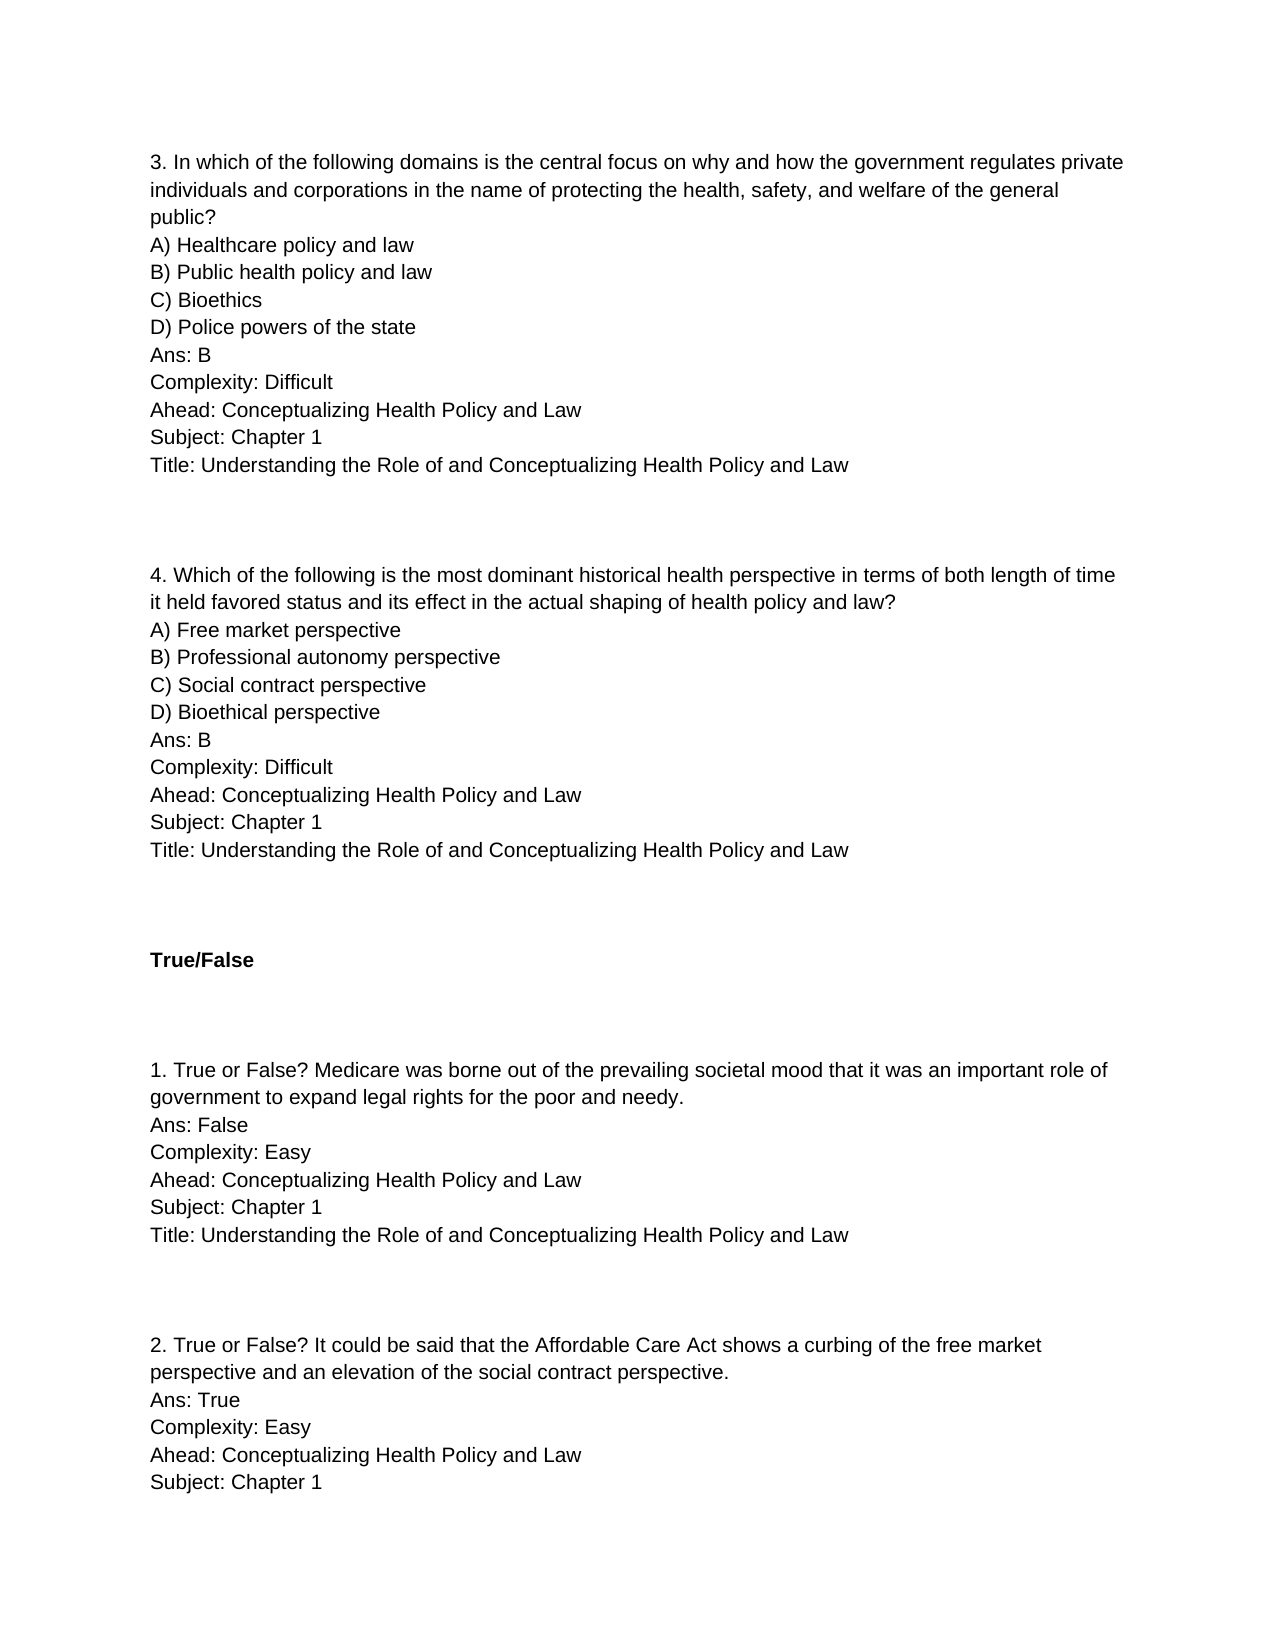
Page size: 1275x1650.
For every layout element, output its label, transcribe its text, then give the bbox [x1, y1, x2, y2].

text Complexity: Easy [150, 1140, 1125, 1164]
text Complexity: Difficult [150, 755, 1125, 779]
text Subject: Chapter 1 [150, 1470, 1125, 1494]
text Ahead: Conceptualizing Health Policy and Law [150, 1442, 1125, 1466]
text Ans: False [150, 1112, 1125, 1136]
text Complexity: Easy [150, 1415, 1125, 1439]
text Subject: Chapter 1 [150, 425, 1125, 449]
text 4. Which of the following is the most dominant historical health perspective in terms of both length of time it held favored status and its effect in the actual shaping of health policy and law? [150, 562, 1125, 614]
text Title: Understanding the Role of and Conceptualizing Health Policy and Law [150, 1222, 1125, 1246]
text 1. True or False? Medicare was borne out of the prevailing societal mood that it was an important role of government to expand legal rights for the poor and needy. [150, 1057, 1125, 1109]
text Ans: B [150, 342, 1125, 366]
text Ans: True [150, 1387, 1125, 1411]
text True/False [150, 947, 1125, 971]
text D) Bioethical perspective [150, 700, 1125, 724]
text C) Bioethics [150, 287, 1125, 311]
text Complexity: Difficult [150, 370, 1125, 394]
text 3. In which of the following domains is the central focus on why and how the government regulates private individuals and corporations in the name of protecting the health, safety, and welfare of the general public? [150, 150, 1125, 229]
text Ahead: Conceptualizing Health Policy and Law [150, 782, 1125, 806]
text Ahead: Conceptualizing Health Policy and Law [150, 397, 1125, 421]
text Ans: B [150, 727, 1125, 751]
text A) Healthcare policy and law [150, 232, 1125, 256]
text C) Social contract perspective [150, 672, 1125, 696]
text 2. True or False? It could be said that the Affordable Care Act shows a curbing of the free market perspective and an elevation of the social contract perspective. [150, 1332, 1125, 1384]
text A) Free market perspective [150, 617, 1125, 641]
text B) Professional autonomy perspective [150, 645, 1125, 669]
text Title: Understanding the Role of and Conceptualizing Health Policy and Law [150, 452, 1125, 476]
text Subject: Chapter 1 [150, 1195, 1125, 1219]
text D) Police powers of the state [150, 315, 1125, 339]
text Title: Understanding the Role of and Conceptualizing Health Policy and Law [150, 837, 1125, 861]
text Subject: Chapter 1 [150, 810, 1125, 834]
text Ahead: Conceptualizing Health Policy and Law [150, 1167, 1125, 1191]
text B) Public health policy and law [150, 260, 1125, 284]
